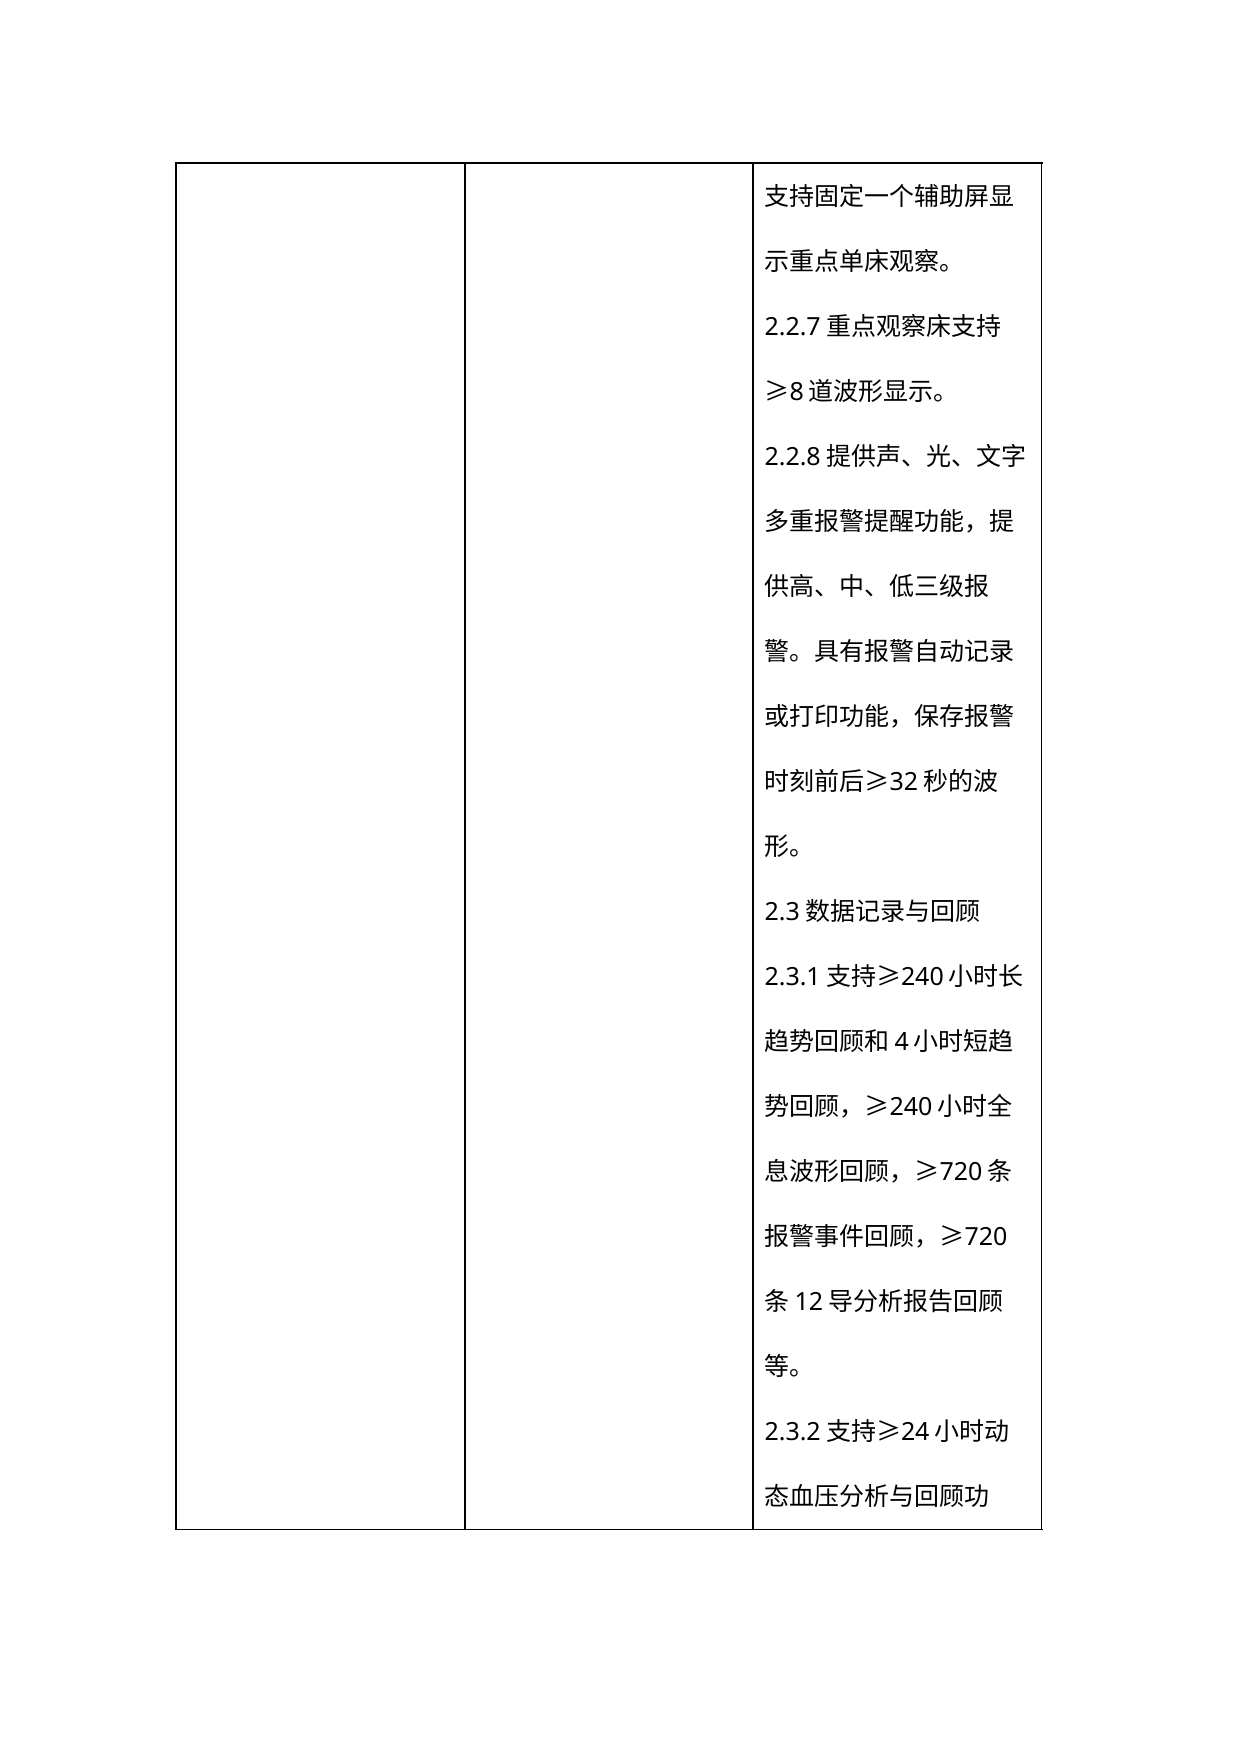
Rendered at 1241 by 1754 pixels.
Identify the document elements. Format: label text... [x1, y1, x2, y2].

table_cell [177, 164, 464, 1528]
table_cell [754, 164, 1041, 1528]
table_cell 1 [466, 164, 752, 1528]
